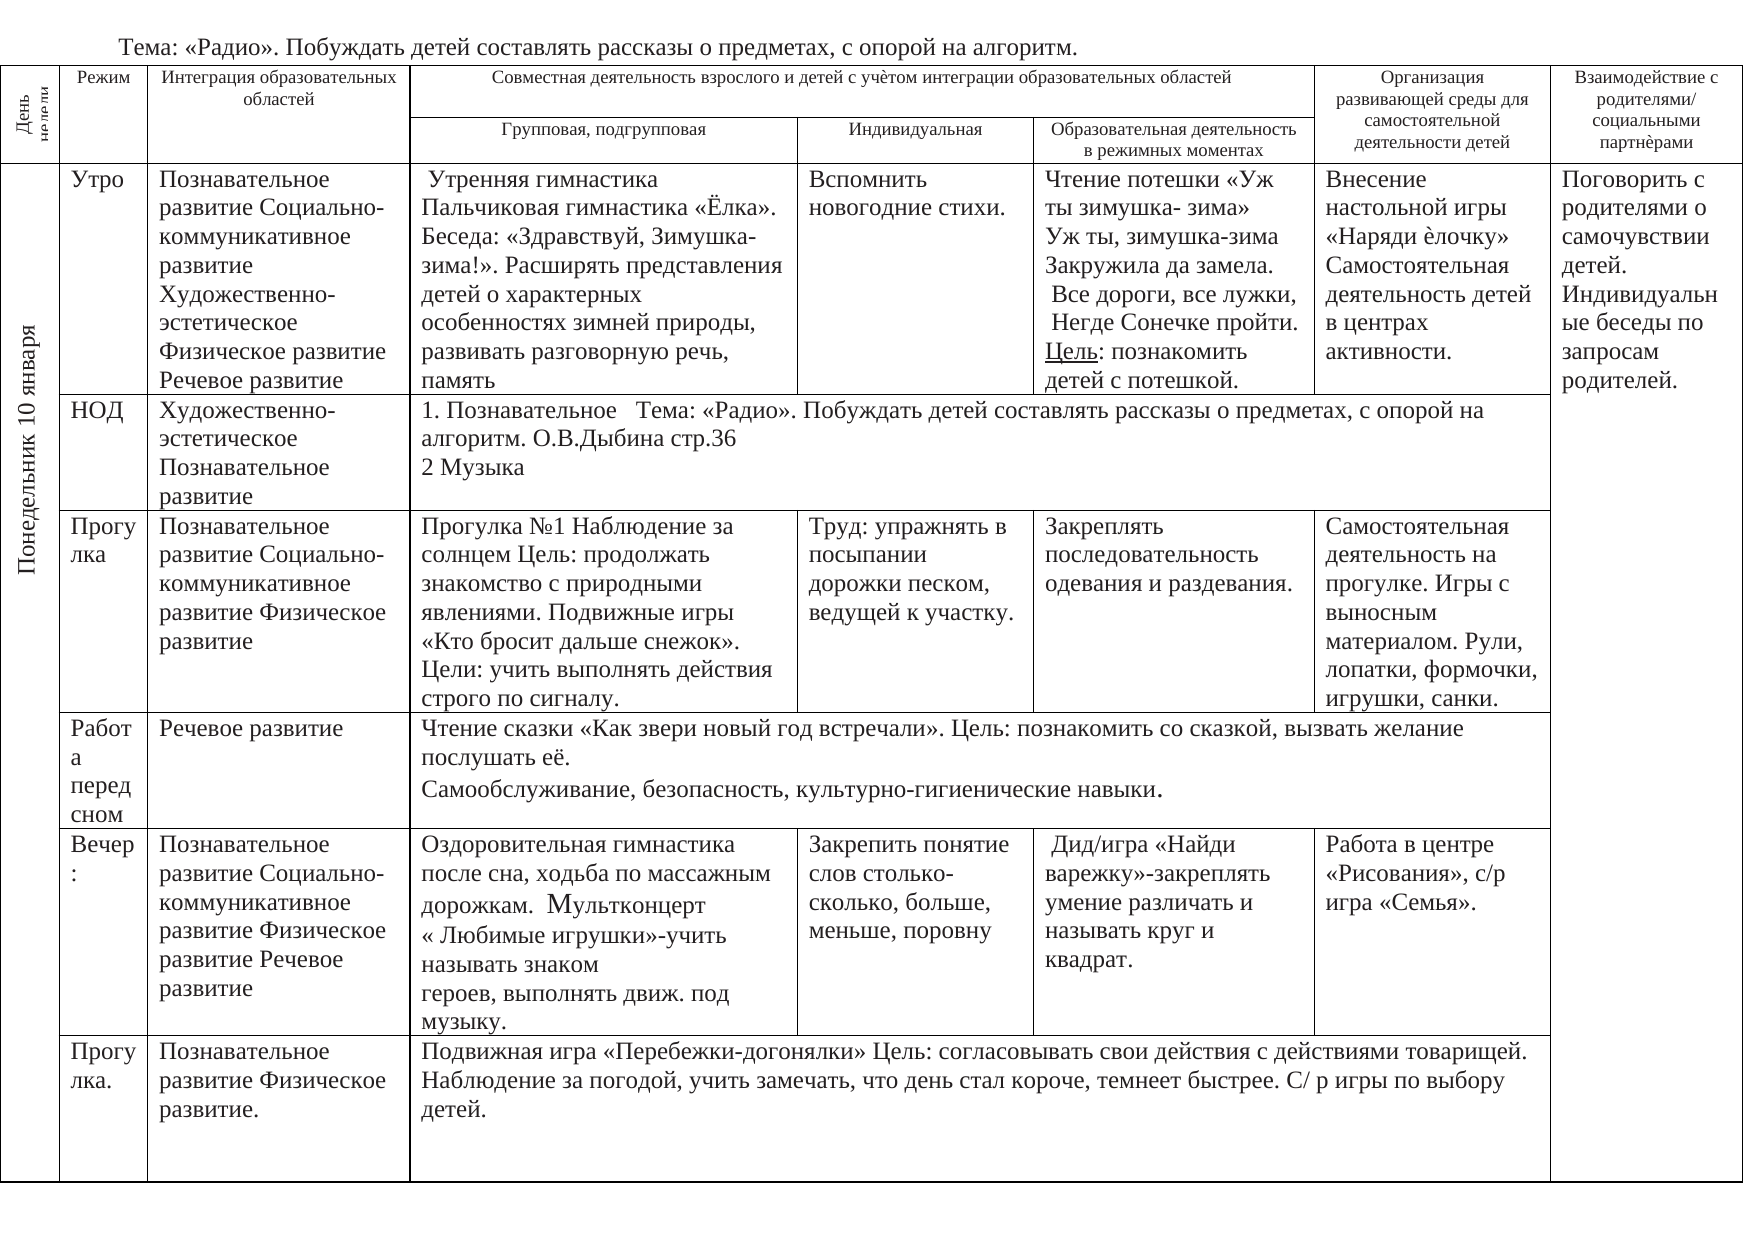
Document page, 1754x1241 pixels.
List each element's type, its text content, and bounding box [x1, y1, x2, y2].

table_cell Дид/игра «Найди варежку»-закреплять умение различать и называть круг и квадрат. [1034, 829, 1314, 1035]
table_cell Образовательная деятельность в режимных моментах [1034, 118, 1314, 163]
table_cell Утренняя гимнастика Пальчиковая гимнастика «Ёлка». Беседа: «Здравствуй, Зимушка-зима!». Расширять представления детей о характерных особенностях зимней природы, развивать разговорную речь, память [411, 164, 797, 394]
text Тема: «Радио». Побуждать детей составлять рассказы о предметах, с опорой на алгоритм. [118, 32, 1636, 61]
table_cell Утро [60, 164, 147, 394]
table_header Взаимодействие с родителями/ социальными партнѐрами [1551, 66, 1742, 163]
table_cell Поговорить с родителями о самочувствии детей. Индивидуальные беседы по запросам родителей. [1551, 164, 1742, 1181]
table_cell Познавательное развитие Социально- коммуникативное развитие Физическое развитие Речевое развитие [148, 829, 409, 1035]
table_cell 1. Познавательное Тема: «Радио». Побуждать детей составлять рассказы о предметах, с опорой на алгоритм. О.В.Дыбина стр.36 2 Музыка [411, 395, 1550, 510]
table_cell Труд: упражнять в посыпании дорожки песком, ведущей к участку. [798, 511, 1033, 712]
table_cell Прогулка №1 Наблюдение за солнцем Цель: продолжать знакомство с природными явлениями. Подвижные игры «Кто бросит дальше снежок». Цели: учить выполнять действия строго по сигналу. [411, 511, 797, 712]
table_cell Познавательное развитие Социально- коммуникативное развитие Художественно- эстетическое Физическое развитие Речевое развитие [148, 164, 409, 394]
table_header Режим [60, 66, 147, 163]
table_cell Художественно- эстетическое Познавательное развитие [148, 395, 409, 510]
table_cell Самостоятельная деятельность на прогулке. Игры с выносным материалом. Рули, лопатки, формочки, игрушки, санки. [1315, 511, 1550, 712]
table_cell Познавательное развитие Социально- коммуникативное развитие Физическое развитие [148, 511, 409, 712]
table_cell Речевое развитие [148, 713, 409, 828]
table_cell Работа в центре «Рисования», с/р игра «Семья». [1315, 829, 1550, 1035]
table_cell Подвижная игра «Перебежки-догонялки» Цель: согласовывать свои действия с действиями товарищей. Наблюдение за погодой, учить замечать, что день стал короче, темнеет быстрее. С/ р игры по выбору детей. [411, 1036, 1550, 1181]
table_header Совместная деятельность взрослого и детей с учѐтом интеграции образовательных областей [411, 66, 1314, 117]
table_cell Вспомнить новогодние стихи. [798, 164, 1033, 394]
table_cell НОД [60, 395, 147, 510]
table_cell Групповая, подгрупповая [411, 118, 797, 163]
table_cell Оздоровительная гимнастика после сна, ходьба по массажным дорожкам. Мультконцерт « Любимые игрушки»-учить называть знаком героев, выполнять движ. под музыку. [411, 829, 797, 1035]
table_cell Индивидуальная [798, 118, 1033, 163]
table_cell Вечер: [60, 829, 147, 1035]
table_cell Чтение сказки «Как звери новый год встречали». Цель: познакомить со сказкой, вызвать желание послушать её. Самообслуживание, безопасность, культурно-гигиенические навыки. [411, 713, 1550, 828]
table_cell Познавательное развитие Физическое развитие. [148, 1036, 409, 1181]
table_cell Понедельник 10 января [1, 164, 59, 1181]
table_cell Прогулка [60, 511, 147, 712]
table_header День недели [1, 66, 59, 163]
table_cell Работа перед сном [60, 713, 147, 828]
table_cell Закреплять последовательность одевания и раздевания. [1034, 511, 1314, 712]
table_header Организация развивающей среды для самостоятельной деятельности детей [1315, 66, 1550, 163]
table_cell Прогулка. [60, 1036, 147, 1181]
table_cell Закрепить понятие слов столько- сколько, больше, меньше, поровну [798, 829, 1033, 1035]
table_header Интеграция образовательных областей [148, 66, 409, 163]
table_cell Чтение потешки «Уж ты зимушка- зима» Уж ты, зимушка-зима Закружила да замела. Все дороги, все лужки, Негде Сонечке пройти. Цель: познакомить детей с потешкой. [1034, 164, 1314, 394]
table_cell Внесение настольной игры «Наряди ѐлочку» Самостоятельная деятельность детей в центрах активности. [1315, 164, 1550, 394]
